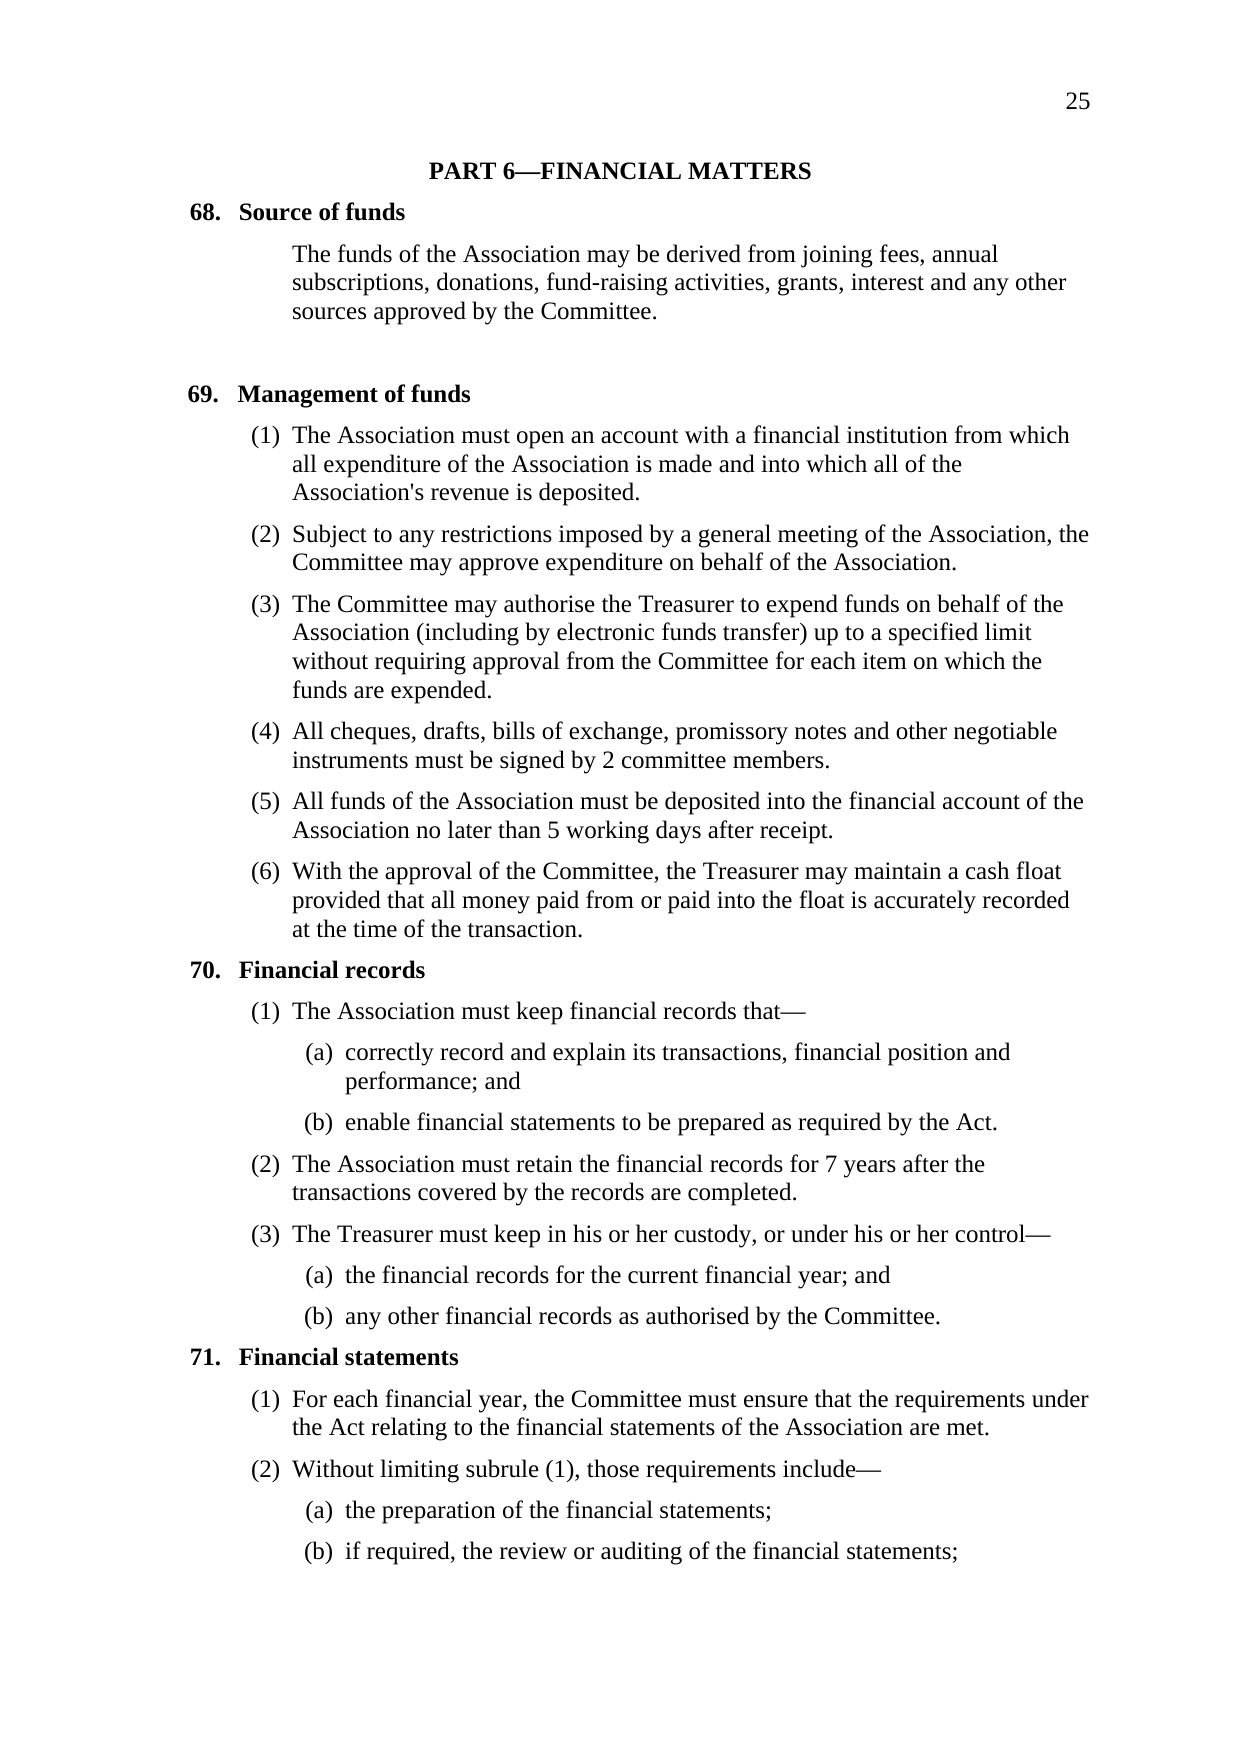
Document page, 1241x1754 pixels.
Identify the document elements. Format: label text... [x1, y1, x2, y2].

subtitle (b) if required, the review or auditing of the financial statements; [150, 1536, 1090, 1565]
subtitle (a) the preparation of the financial statements; [150, 1495, 1090, 1524]
subtitle (a) the financial records for the current financial year; and [150, 1260, 1090, 1289]
subtitle (3) The Committee may authorise the Treasurer to expend funds on behalf of the Association (including by electronic funds transfer) up to a specified limit without requiring approval from the Committee for each item on which the funds are expended. [150, 589, 1090, 704]
subtitle 71. Financial statements [150, 1342, 1090, 1371]
subtitle (5) All funds of the Association must be deposited into the financial account of the Association no later than 5 working days after receipt. [150, 786, 1090, 844]
subtitle (2) Without limiting subrule (1), those requirements include— [150, 1454, 1090, 1482]
subtitle (6) With the approval of the Committee, the Treasurer may maintain a cash float provided that all money paid from or paid into the float is accurately recorded at the time of the transaction. [150, 856, 1090, 942]
subtitle 70. Financial records [150, 955, 1090, 984]
subtitle (4) All cheques, drafts, bills of exchange, promissory notes and other negotiable instruments must be signed by 2 committee members. [150, 716, 1090, 774]
subtitle (a) correctly record and explain its transactions, financial position and performance; and [150, 1037, 1090, 1095]
subtitle (1) For each financial year, the Committee must ensure that the requirements under the Act relating to the financial statements of the Association are met. [150, 1384, 1090, 1441]
subtitle 68. Source of funds [150, 197, 1090, 226]
text The funds of the Association may be derived from joining fees, annual subscriptions, donations, fund-raising activities, grants, interest and any other sources approved by the Committee. [292, 239, 1090, 325]
subtitle (b) enable financial statements to be prepared as required by the Act. [150, 1107, 1090, 1136]
subtitle (2) The Association must retain the financial records for 7 years after the transactions covered by the records are completed. [150, 1149, 1090, 1206]
subtitle (3) The Treasurer must keep in his or her custody, or under his or her control— [150, 1219, 1090, 1247]
subtitle (1) The Association must open an account with a financial institution from which all expenditure of the Association is made and into which all of the Association's revenue is deposited. [150, 420, 1090, 506]
subtitle PART 6—FINANCIAL MATTERS [150, 156, 1090, 185]
subtitle (2) Subject to any restrictions imposed by a general meeting of the Association, the Committee may approve expenditure on behalf of the Association. [150, 519, 1090, 576]
subtitle 69. Management of funds [150, 379, 1090, 407]
subtitle (1) The Association must keep financial records that— [150, 996, 1090, 1025]
subtitle (b) any other financial records as authorised by the Committee. [150, 1301, 1090, 1330]
